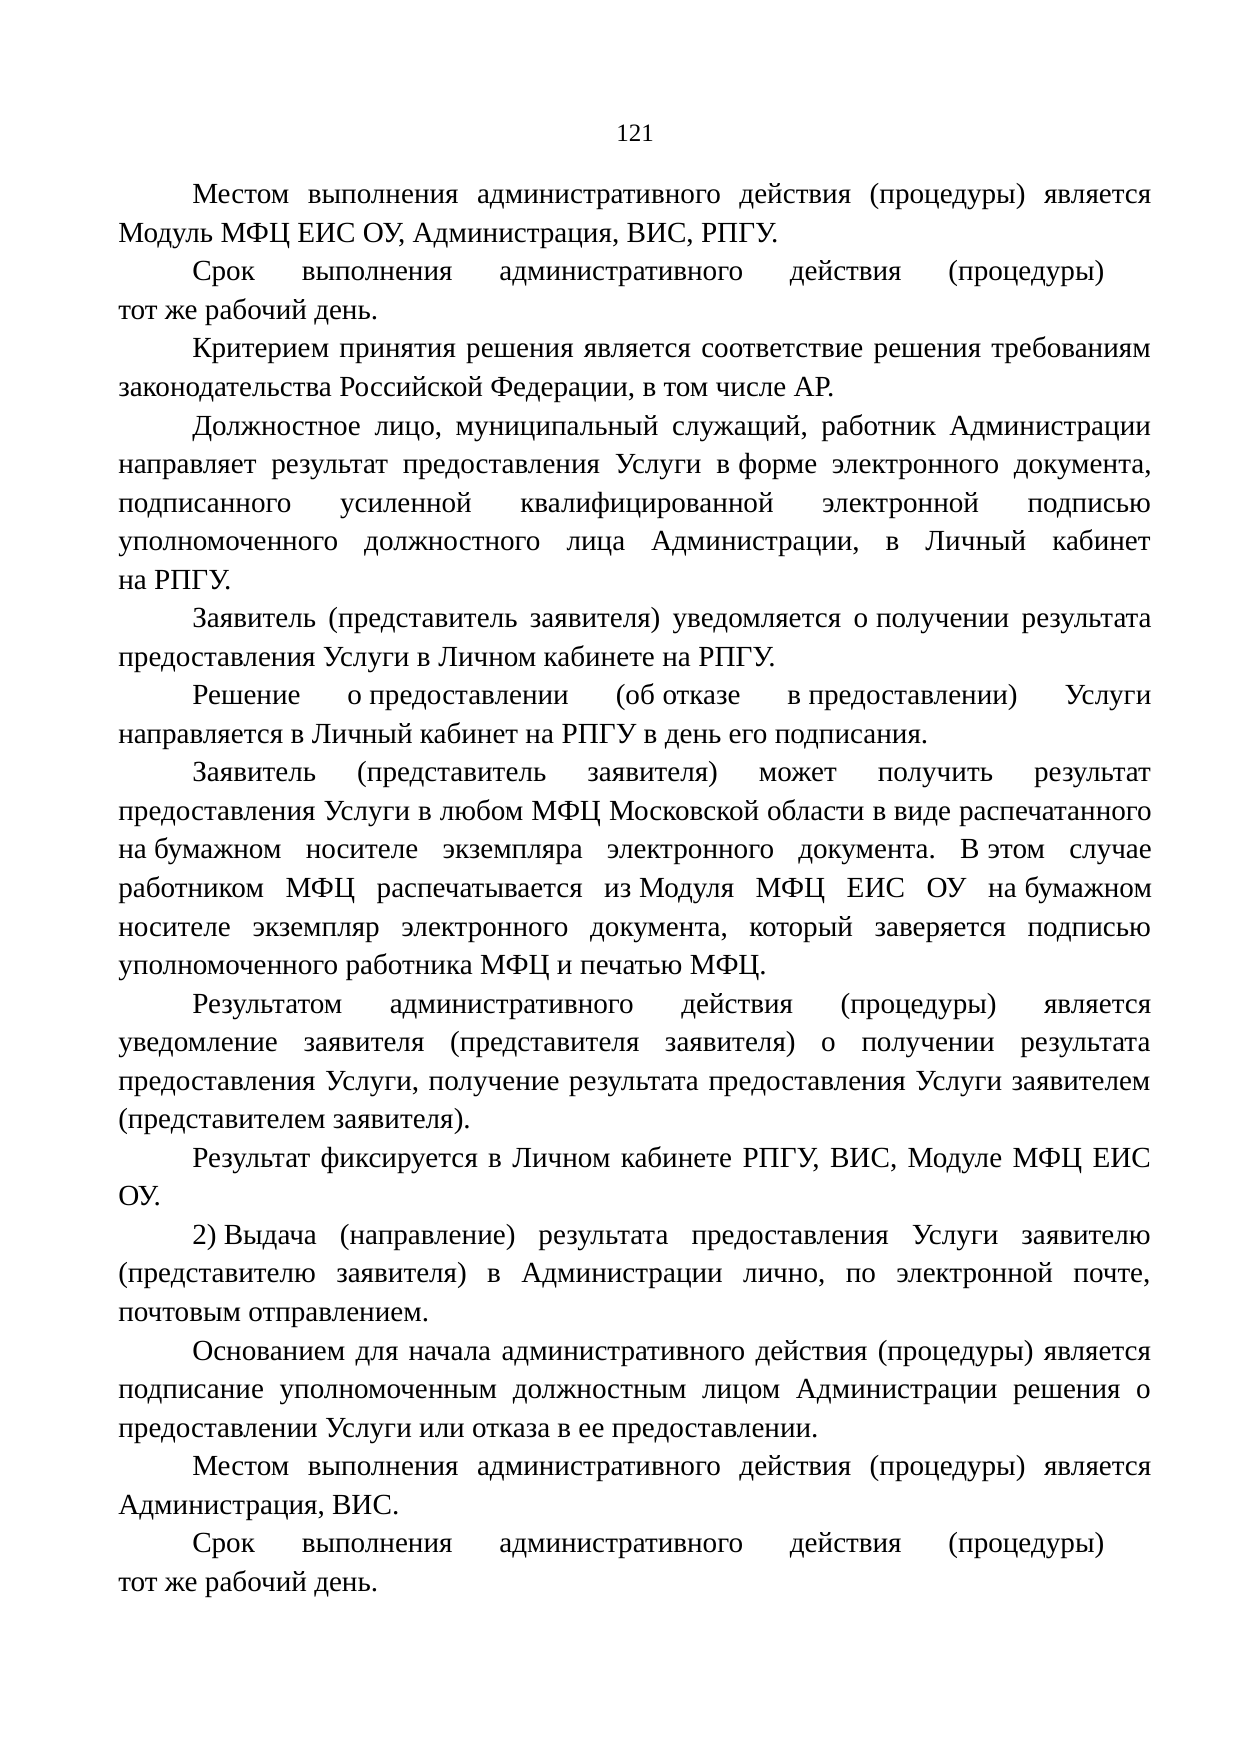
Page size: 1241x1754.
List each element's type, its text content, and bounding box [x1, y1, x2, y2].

text Должностное лицо, муниципальный служащий, работник Администрации направляет результат предоставления Услуги в форме электронного документа, подписанного усиленной квалифицированной электронной подписью уполномоченного должностного лица Администрации, в Личный кабинет на РПГУ. [118, 408, 1152, 595]
text Срок выполнения административного действия (процедуры) тот же рабочий день. [118, 1525, 1152, 1597]
text 2) Выдача (направление) результата предоставления Услуги заявителю (представителю заявителя) в Администрации лично, по электронной почте, почтовым отправлением. [118, 1217, 1152, 1328]
text Заявитель (представитель заявителя) уведомляется о получении результата предоставления Услуги в Личном кабинете на РПГУ. [118, 600, 1152, 672]
text Заявитель (представитель заявителя) может получить результат предоставления Услуги в любом МФЦ Московской области в виде распечатанного на бумажном носителе экземпляра электронного документа. В этом случае работником МФЦ распечатывается из Модуля МФЦ ЕИС ОУ на бумажном носителе экземпляр электронного документа, который заверяется подписью уполномоченного работника МФЦ и печатью МФЦ. [118, 754, 1152, 981]
text Местом выполнения административного действия (процедуры) является Администрация, ВИС. [118, 1448, 1152, 1520]
text Местом выполнения административного действия (процедуры) является Модуль МФЦ ЕИС ОУ, Администрация, ВИС, РПГУ. [118, 176, 1152, 248]
text Результат фиксируется в Личном кабинете РПГУ, ВИС, Модуле МФЦ ЕИС ОУ. [118, 1140, 1152, 1212]
text Срок выполнения административного действия (процедуры) тот же рабочий день. [118, 253, 1152, 326]
text Основанием для начала административного действия (процедуры) является подписание уполномоченным должностным лицом Администрации решения о предоставлении Услуги или отказа в ее предоставлении. [118, 1333, 1152, 1443]
text Результатом административного действия (процедуры) является уведомление заявителя (представителя заявителя) о получении результата предоставления Услуги, получение результата предоставления Услуги заявителем (представителем заявителя). [118, 986, 1152, 1135]
text Критерием принятия решения является соответствие решения требованиям законодательства Российской Федерации, в том числе АР. [118, 331, 1152, 403]
text Решение о предоставлении (об отказе в предоставлении) Услуги направляется в Личный кабинет на РПГУ в день его подписания. [118, 677, 1152, 749]
